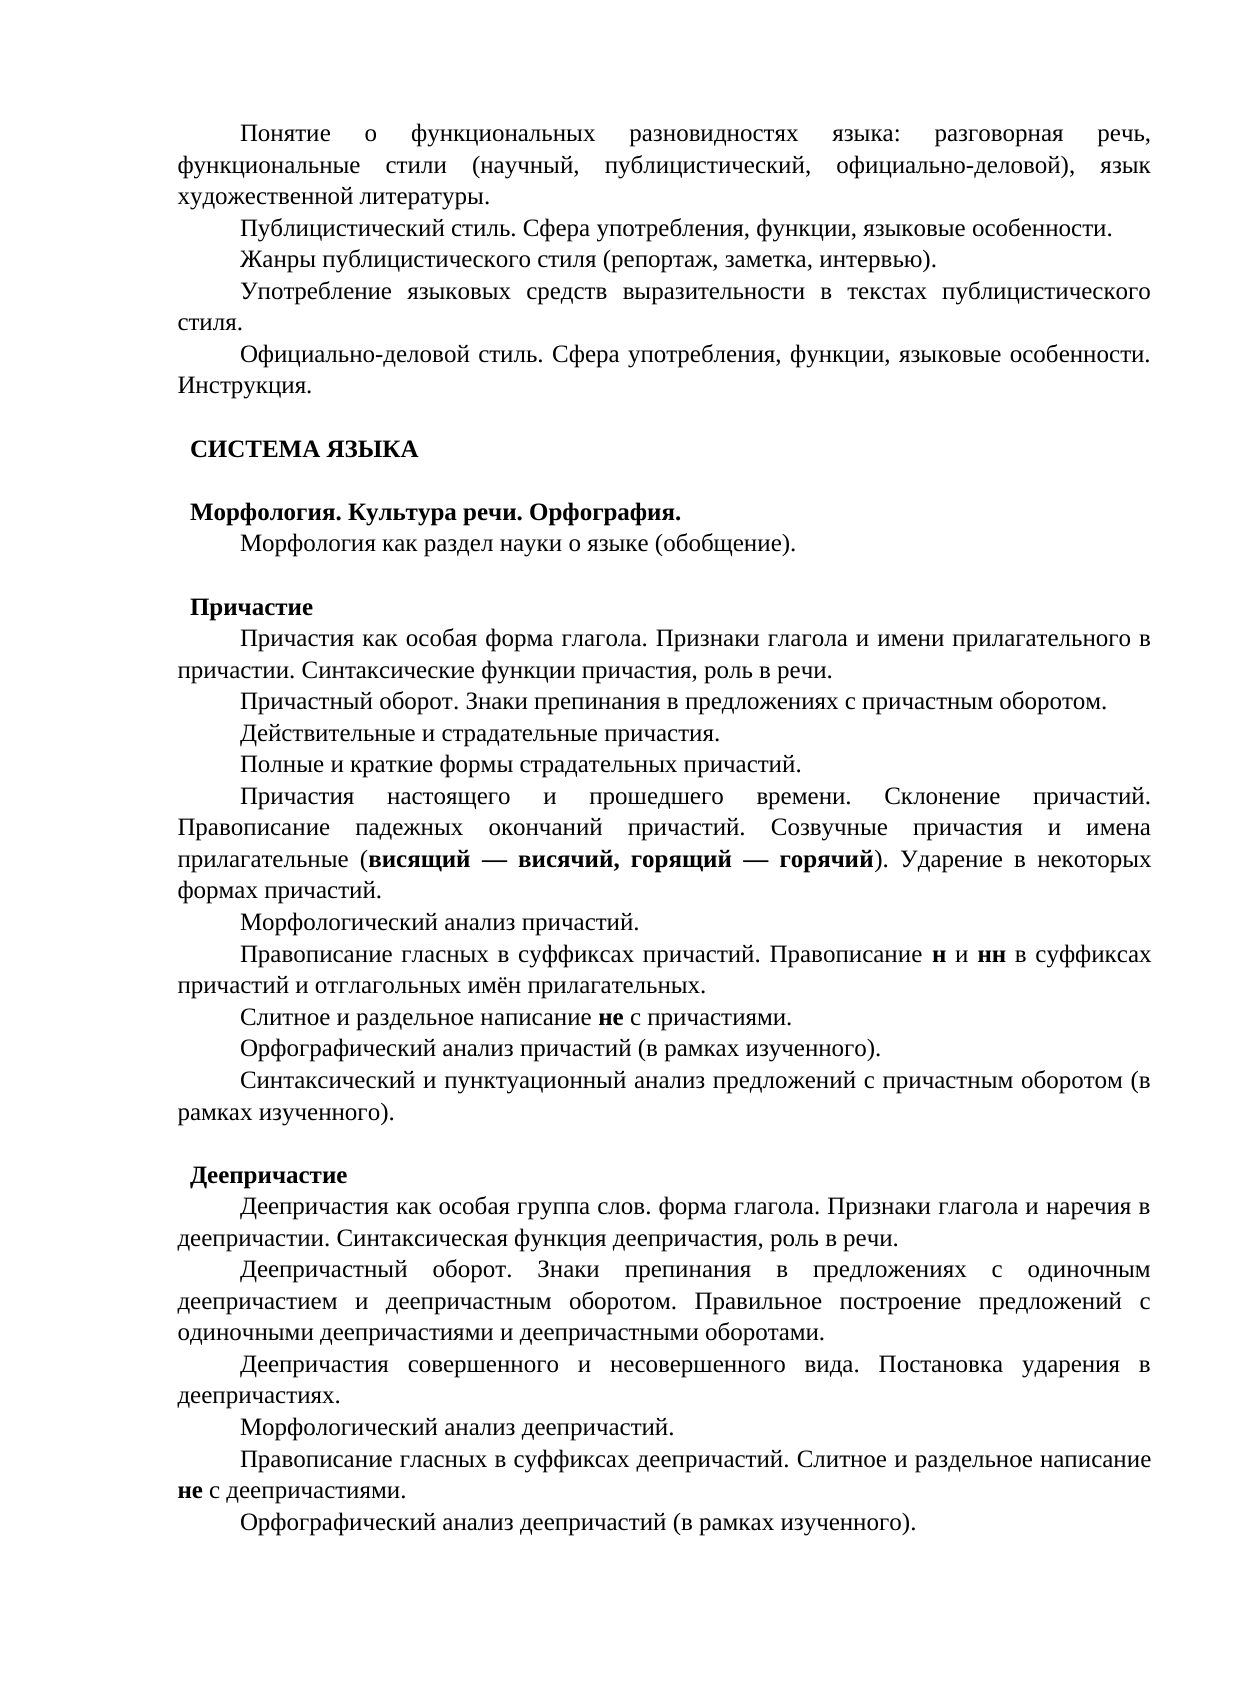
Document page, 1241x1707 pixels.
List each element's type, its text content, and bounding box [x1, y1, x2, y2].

text Синтаксический и пунктуационный анализ предложений с причастным оборотом (в рамках изученного). [177, 1065, 1152, 1125]
text Причастный оборот. Знаки препинания в предложениях с причастным оборотом. [177, 686, 1152, 715]
text Правописание гласных в суффиксах причастий. Правописание н и нн в суффиксах причастий и отглагольных имён прилагательных. [177, 939, 1152, 999]
text СИСТЕМА ЯЗЫКА [190, 434, 1152, 462]
text Морфология как раздел науки о языке (обобщение). [177, 528, 1152, 557]
text Деепричастие [190, 1160, 1152, 1188]
text Орфографический анализ причастий (в рамках изученного). [177, 1033, 1152, 1062]
text Деепричастия как особая группа слов. форма глагола. Признаки глагола и наречия в деепричастии. Синтаксическая функция деепричастия, роль в речи. [177, 1191, 1152, 1252]
text Жанры публицистического стиля (репортаж, заметка, интервью). [177, 244, 1152, 273]
text Морфология. Культура речи. Орфография. [190, 497, 1152, 526]
text Орфографический анализ деепричастий (в рамках изученного). [177, 1507, 1152, 1536]
text Причастия как особая форма глагола. Признаки глагола и имени прилагательного в причастии. Синтаксические функции причастия, роль в речи. [177, 623, 1152, 683]
text Официально-деловой стиль. Сфера употребления, функции, языковые особенности. Инструкция. [177, 339, 1152, 399]
text Деепричастия совершенного и несовершенного вида. Постановка ударения в деепричастиях. [177, 1349, 1152, 1409]
text Полные и краткие формы страдательных причастий. [177, 749, 1152, 778]
text Морфологический анализ деепричастий. [177, 1412, 1152, 1441]
text Морфологический анализ причастий. [177, 907, 1152, 936]
text Употребление языковых средств выразительности в текстах публицистического стиля. [177, 276, 1152, 336]
text Действительные и страдательные причастия. [177, 718, 1152, 747]
text Причастия настоящего и прошедшего времени. Склонение причастий. Правописание падежных окончаний причастий. Созвучные причастия и имена прилагательные (висящий — висячий, горящий — горячий). Ударение в некоторых формах причастий. [177, 781, 1152, 904]
text Причастие [190, 592, 1152, 620]
text Публицистический стиль. Сфера употребления, функции, языковые особенности. [177, 213, 1152, 242]
text Понятие о функциональных разновидностях языка: разговорная речь, функциональные стили (научный, публицистический, официально-деловой), язык художественной литературы. [177, 118, 1152, 210]
text Слитное и раздельное написание не с причастиями. [177, 1002, 1152, 1031]
text Деепричастный оборот. Знаки препинания в предложениях с одиночным деепричастием и деепричастным оборотом. Правильное построение предложений с одиночными деепричастиями и деепричастными оборотами. [177, 1254, 1152, 1346]
text Правописание гласных в суффиксах деепричастий. Слитное и раздельное написание не с деепричастиями. [177, 1444, 1152, 1504]
